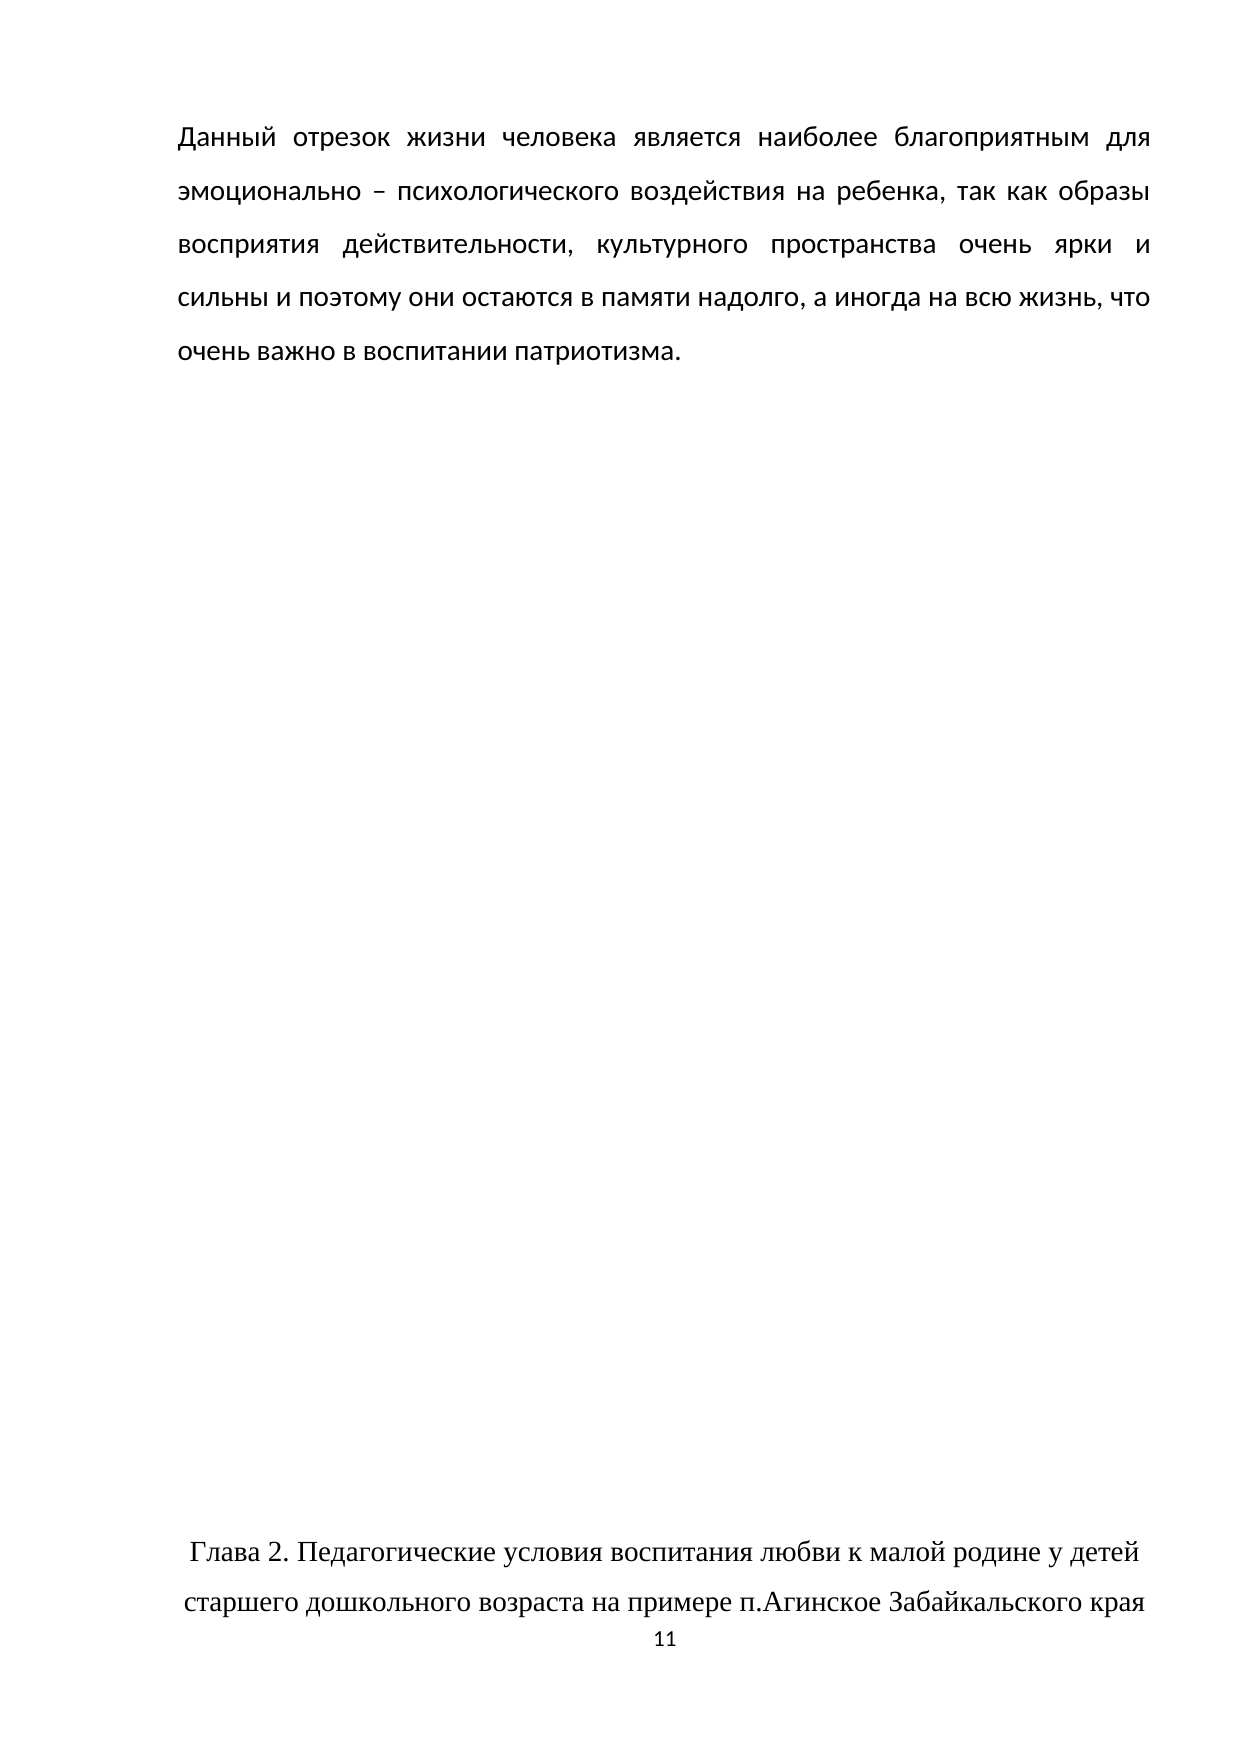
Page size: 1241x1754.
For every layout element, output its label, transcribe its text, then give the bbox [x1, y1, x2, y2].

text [177, 1534, 1152, 1618]
text Данный отрезок жизни человека является наиболее благоприятным для эмоционально – психологического воздействия на ребенка, так как образы восприятия действительности, культурного пространства очень ярки и сильны и поэтому они остаются в памяти надолго, а иногда на всю жизнь, что очень важно в воспитании патриотизма. [177, 118, 1152, 367]
